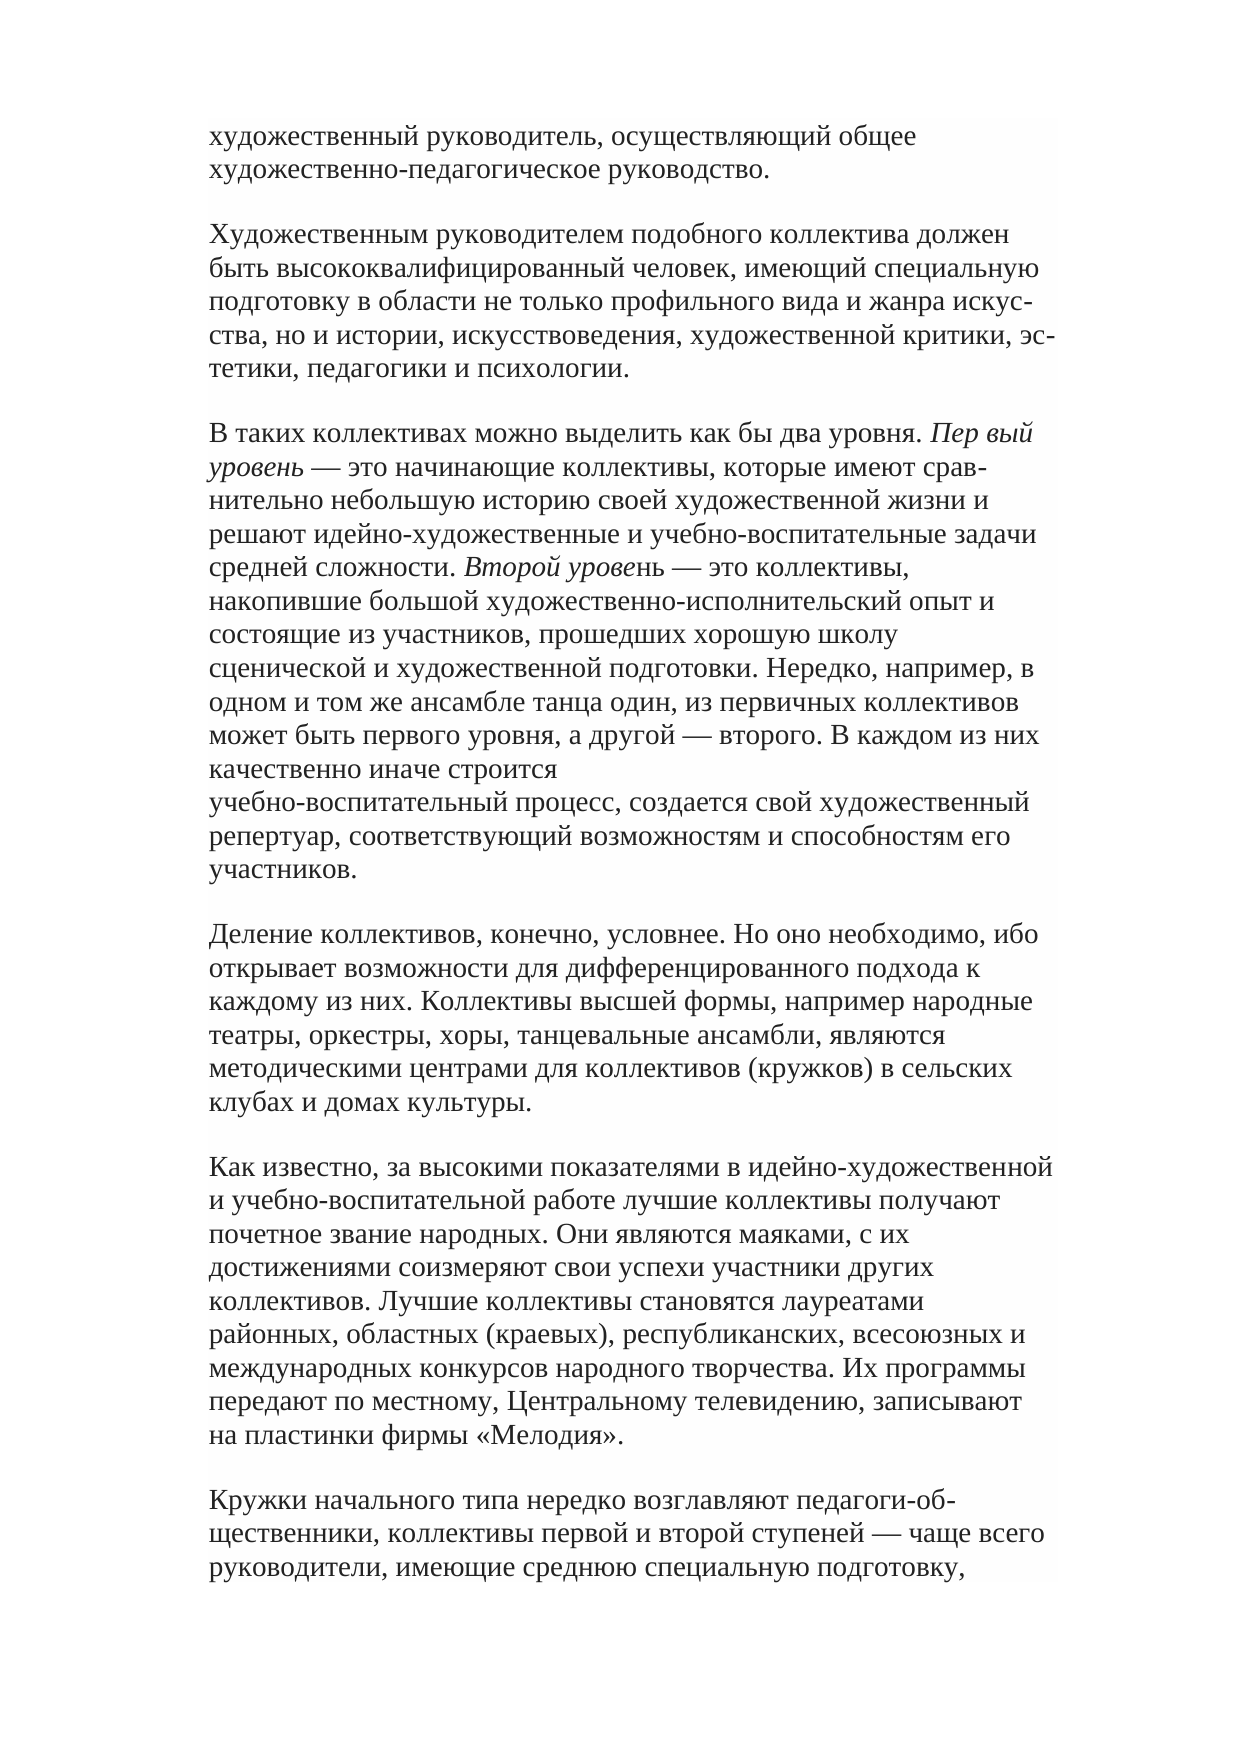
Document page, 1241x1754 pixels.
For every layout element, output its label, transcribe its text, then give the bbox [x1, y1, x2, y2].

text Деление коллективов, конечно, условнее. Но оно необходимо, ибо открывает возможности для дифференцированного подхода к каждому из них. Коллективы высшей формы, например народные театры, оркестры, хоры, танцевальные ансамбли, являются методическими центрами для коллективов (кружков) в сельских клубах и домах культуры. [208, 916, 1058, 1117]
text Как известно, за высокими показателями в идейно-художественной и учебно-воспитательной работе лучшие коллективы получают почетное звание народных. Они являются маяками, с их достижениями соизмеряют свои успехи участники других коллективов. Лучшие коллективы становятся лауреатами районных, областных (краевых), республиканских, всесоюзных и международных конкурсов народного творчества. Их программы передают по местному, Центральному телевидению, записывают на пластинки фирмы «Мелодия». [208, 1149, 1058, 1451]
text В таких коллективах можно выделить как бы два уровня. Пер вый уровень — это начинающие коллективы, которые имеют сравнительно небольшую историю своей художественной жизни и решают идейно-художественные и учебно-воспитательные задачи средней сложности. Второй уровень — это коллективы, накопившие большой художественно-исполнительский опыт и состоящие из участников, прошедших хорошую школу сценической и художественной подготовки. Нередко, например, в одном и том же ансамбле танца один, из первичных коллективов может быть первого уровня, а другой — второго. В каждом из них качественно иначе строится учебно-воспитательный процесс, создается свой художественный репертуар, соответствующий возможностям и способностям его участников. [208, 415, 1058, 885]
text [208, 118, 1058, 185]
text Художественным руководителем подобного коллектива должен быть высококвалифицированный человек, имеющий специальную подготовку в области не только профильного вида и жанра искусства, но и истории, искусствоведения, художественной критики, эстетики, педагогики и психологии. [208, 216, 1058, 384]
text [208, 1482, 1058, 1582]
